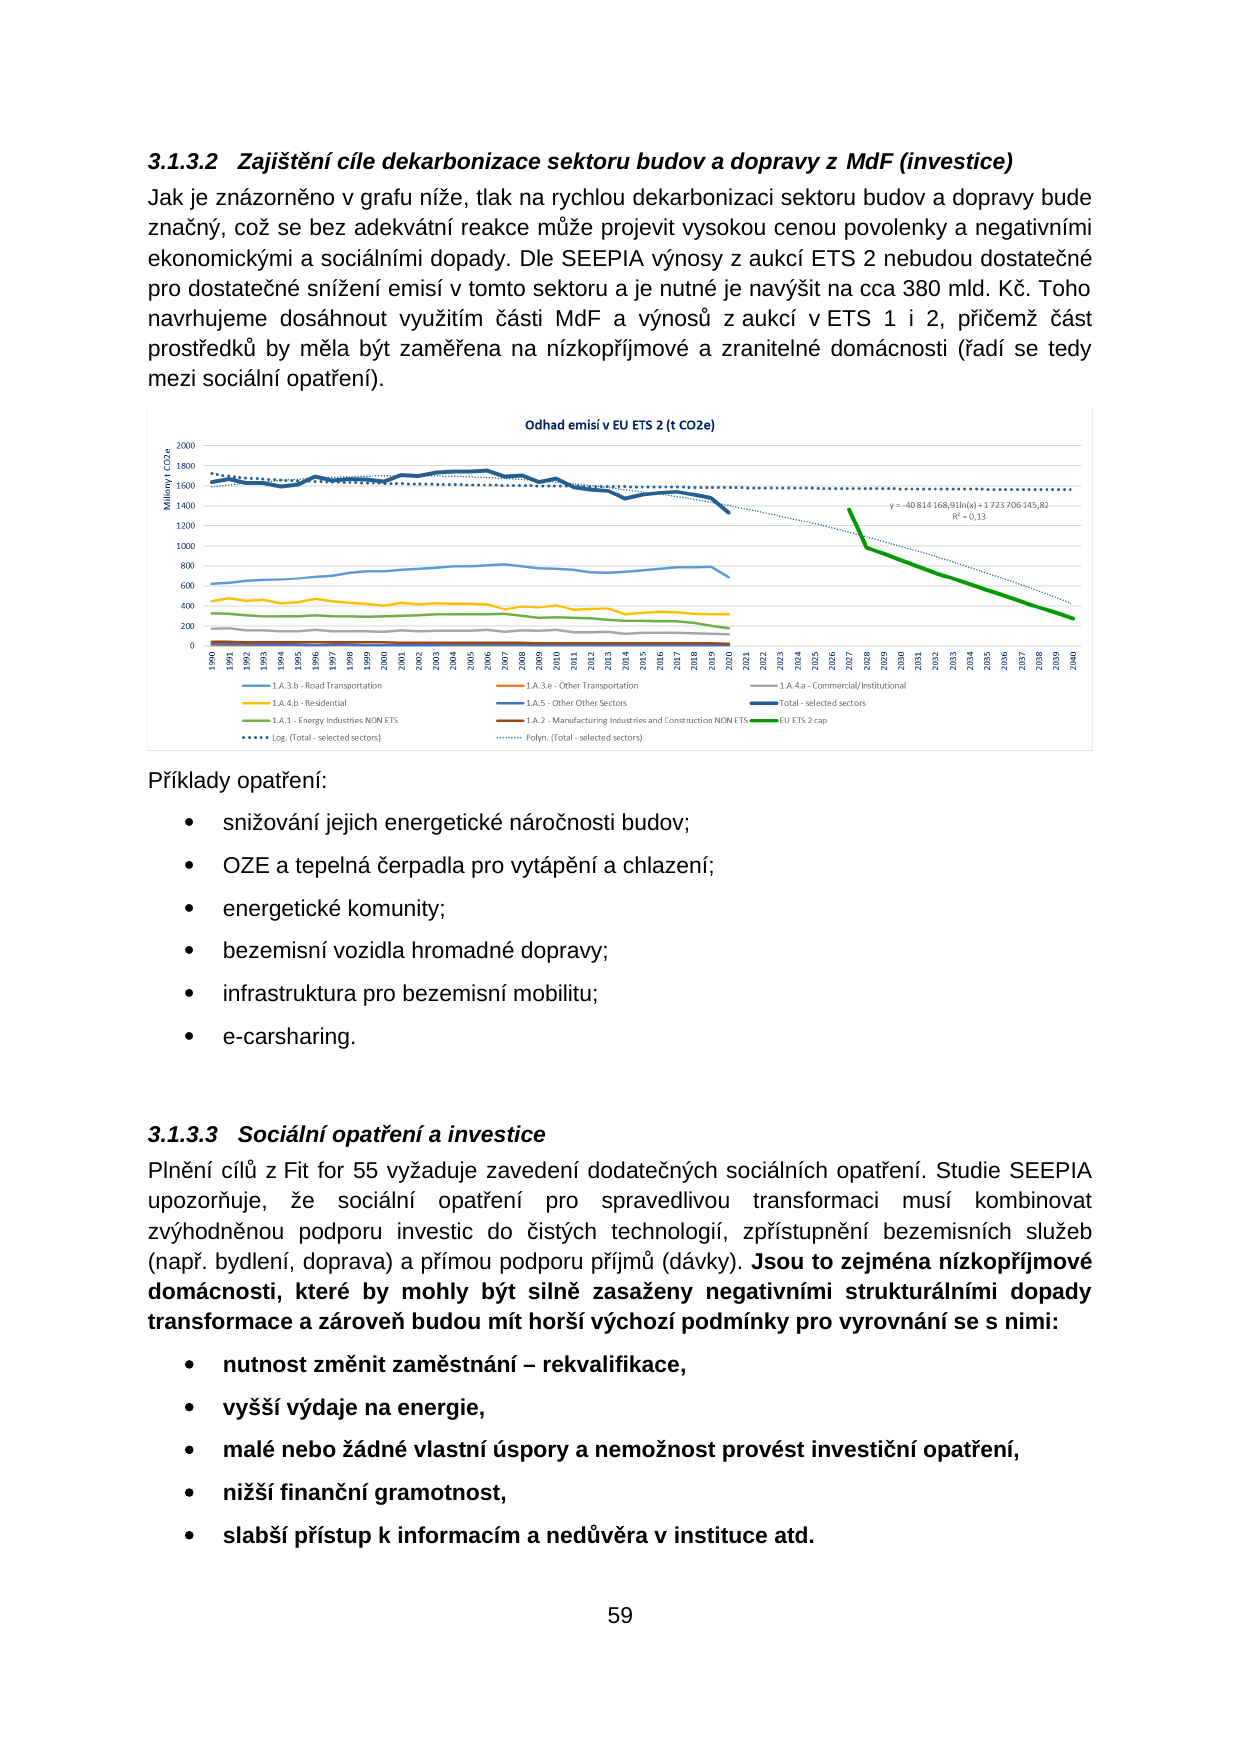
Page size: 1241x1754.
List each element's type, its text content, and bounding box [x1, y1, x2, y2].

text Příklady opatření: [148, 767, 1093, 793]
text Sociální opatření a investice [148, 1121, 1093, 1147]
list energetické komunity; [185, 895, 1093, 921]
text Jak je znázorněno v grafu níže, tlak na rychlou dekarbonizaci sektoru budov a dopravy bude značný, což se bez adekvátní reakce může projevit vysokou cenou povolenky a negativními ekonomickými a sociálními dopady. Dle SEEPIA výnosy z aukcí ETS 2 nebudou dostatečné pro dostatečné snížení emisí v tomto sektoru a je nutné je navýšit na cca 380 mld. Kč. Toho navrhujeme dosáhnout využitím části MdF a výnosů z aukcí v ETS 1 i 2, přičemž část prostředků by měla být zaměřena na nízkopříjmové a zranitelné domácnosti (řadí se tedy mezi sociální opatření). [148, 184, 1093, 392]
list slabší přístup k informacím a nedůvěra v instituce atd. [185, 1522, 1093, 1548]
list nižší finanční gramotnost, [185, 1479, 1093, 1505]
list snižování jejich energetické náročnosti budov; [185, 809, 1093, 836]
list malé nebo žádné vlastní úspory a nemožnost provést investiční opatření, [185, 1436, 1093, 1463]
picture [147, 408, 1093, 751]
list infrastruktura pro bezemisní mobilitu; [185, 980, 1093, 1006]
text Plnění cílů z Fit for 55 vyžaduje zavedení dodatečných sociálních opatření. Studie SEEPIA upozorňuje, že sociální opatření pro spravedlivou transformaci musí kombinovat zvýhodněnou podporu investic do čistých technologií, zpřístupnění bezemisních služeb (např. bydlení, doprava) a přímou podporu příjmů (dávky). Jsou to zejména nízkopříjmové domácnosti, které by mohly být silně zasaženy negativními strukturálními dopady transformace a zároveň budou mít horší výchozí podmínky pro vyrovnání se s nimi: [148, 1157, 1093, 1334]
list OZE a tepelná čerpadla pro vytápění a chlazení; [185, 852, 1093, 878]
text Zajištění cíle dekarbonizace sektoru budov a dopravy z MdF (investice) [148, 148, 1093, 174]
list vyšší výdaje na energie, [185, 1394, 1093, 1420]
list bezemisní vozidla hromadné dopravy; [185, 937, 1093, 964]
list nutnost změnit zaměstnání – rekvalifikace, [185, 1351, 1093, 1377]
list e-carsharing. [185, 1023, 1093, 1049]
